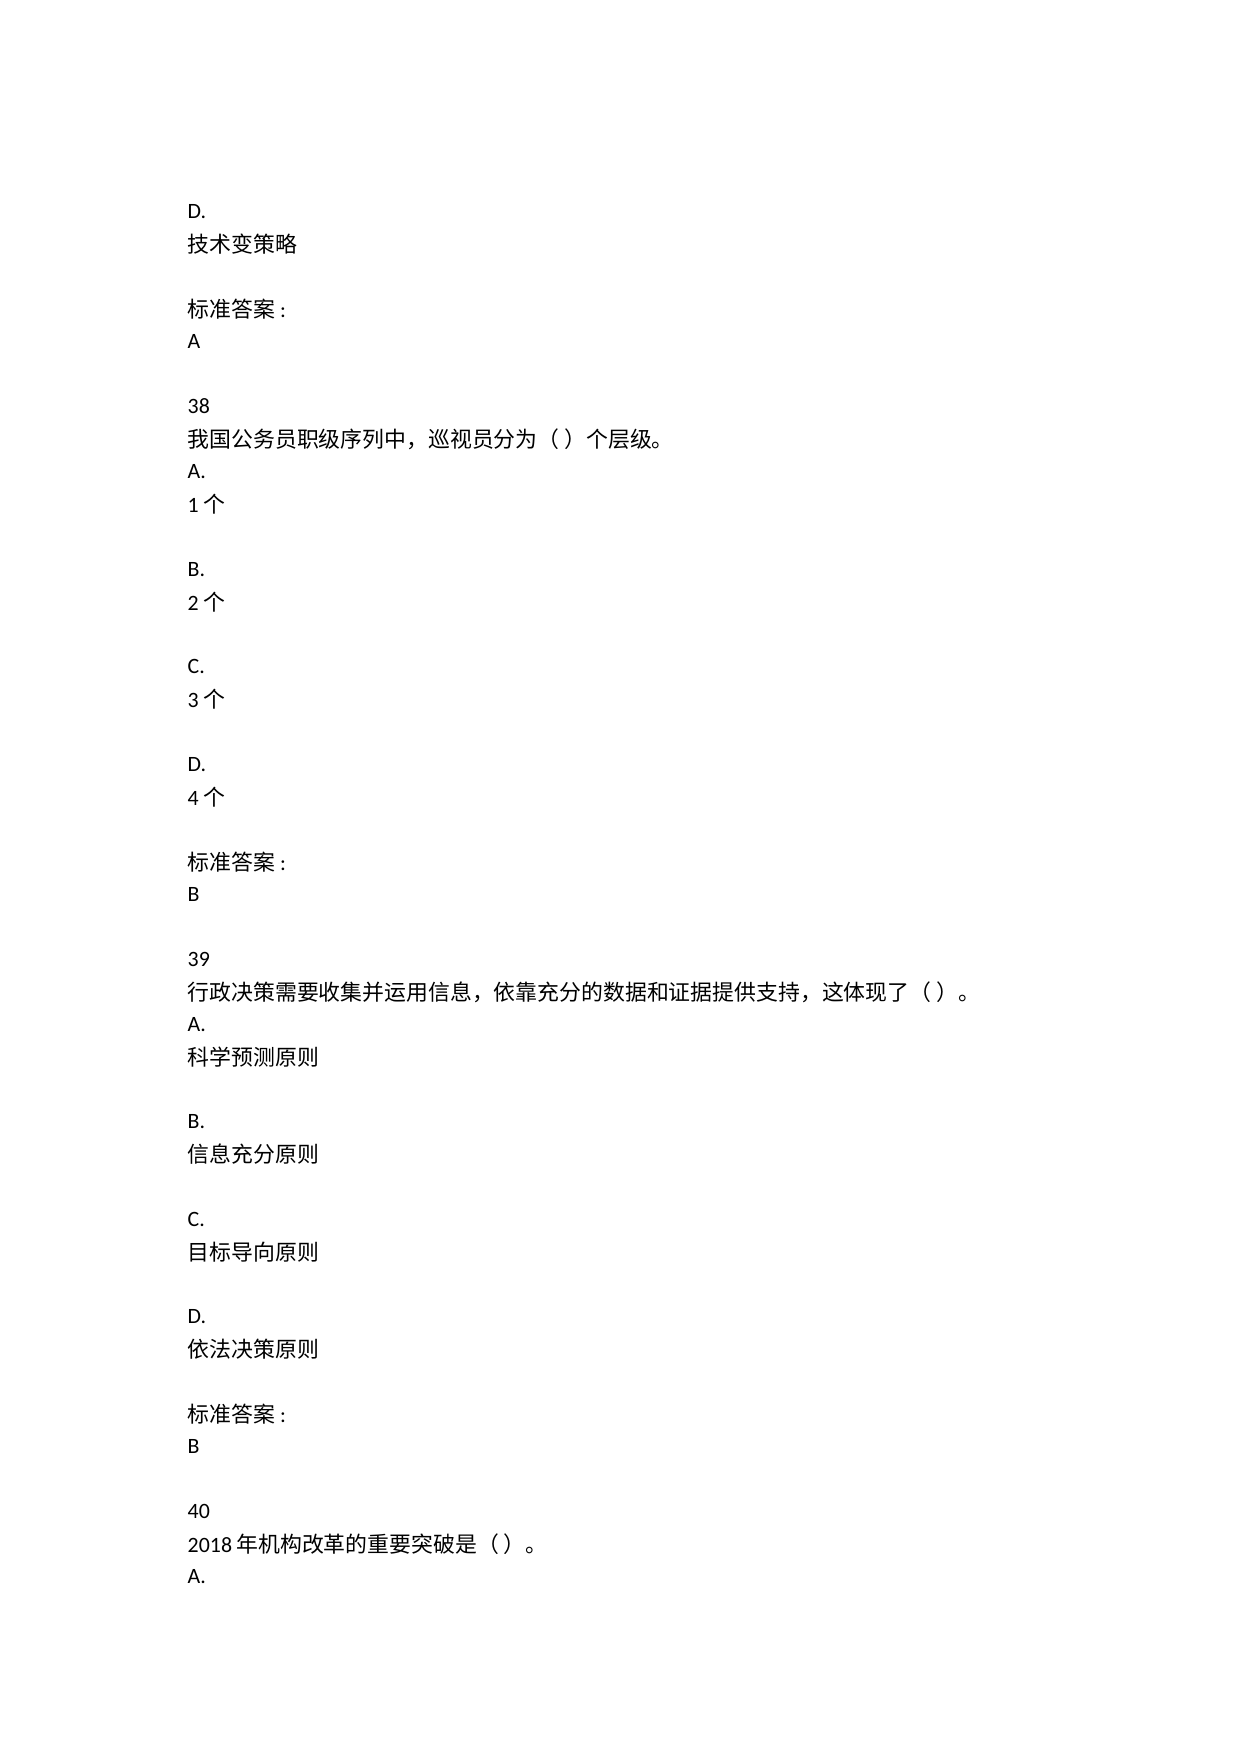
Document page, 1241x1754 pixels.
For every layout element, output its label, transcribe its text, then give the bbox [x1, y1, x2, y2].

text 行政决策需要收集并运用信息，依靠充分的数据和证据提供支持，这体现了（ ）。 [187, 974, 1053, 1007]
text 1个 [187, 487, 1053, 519]
text 目标导向原则 [187, 1234, 1053, 1267]
text A. [187, 454, 1053, 487]
text 39 [187, 942, 1053, 974]
text 技术变策略 [187, 227, 1053, 259]
text B. [187, 1104, 1053, 1137]
text 3个 [187, 682, 1053, 714]
text 我国公务员职级序列中，巡视员分为（ ）个层级。 [187, 422, 1053, 454]
text 标准答案 : [187, 844, 1053, 877]
text 4个 [187, 779, 1053, 812]
text 40 [187, 1494, 1053, 1527]
text D. [187, 1299, 1053, 1332]
text 标准答案 : [187, 292, 1053, 324]
text A. [187, 1559, 1053, 1592]
text C. [187, 1202, 1053, 1234]
text 科学预测原则 [187, 1039, 1053, 1072]
text B [187, 1429, 1053, 1462]
text 2018年机构改革的重要突破是（ ）。 [187, 1527, 1053, 1559]
text D. [187, 747, 1053, 779]
text 38 [187, 389, 1053, 422]
text 信息充分原则 [187, 1137, 1053, 1169]
text 标准答案 : [187, 1397, 1053, 1429]
text D. [187, 194, 1053, 227]
text A [187, 324, 1053, 357]
text B. [187, 552, 1053, 584]
text C. [187, 649, 1053, 682]
text 依法决策原则 [187, 1332, 1053, 1364]
text B [187, 877, 1053, 909]
text 2个 [187, 584, 1053, 617]
text A. [187, 1007, 1053, 1039]
